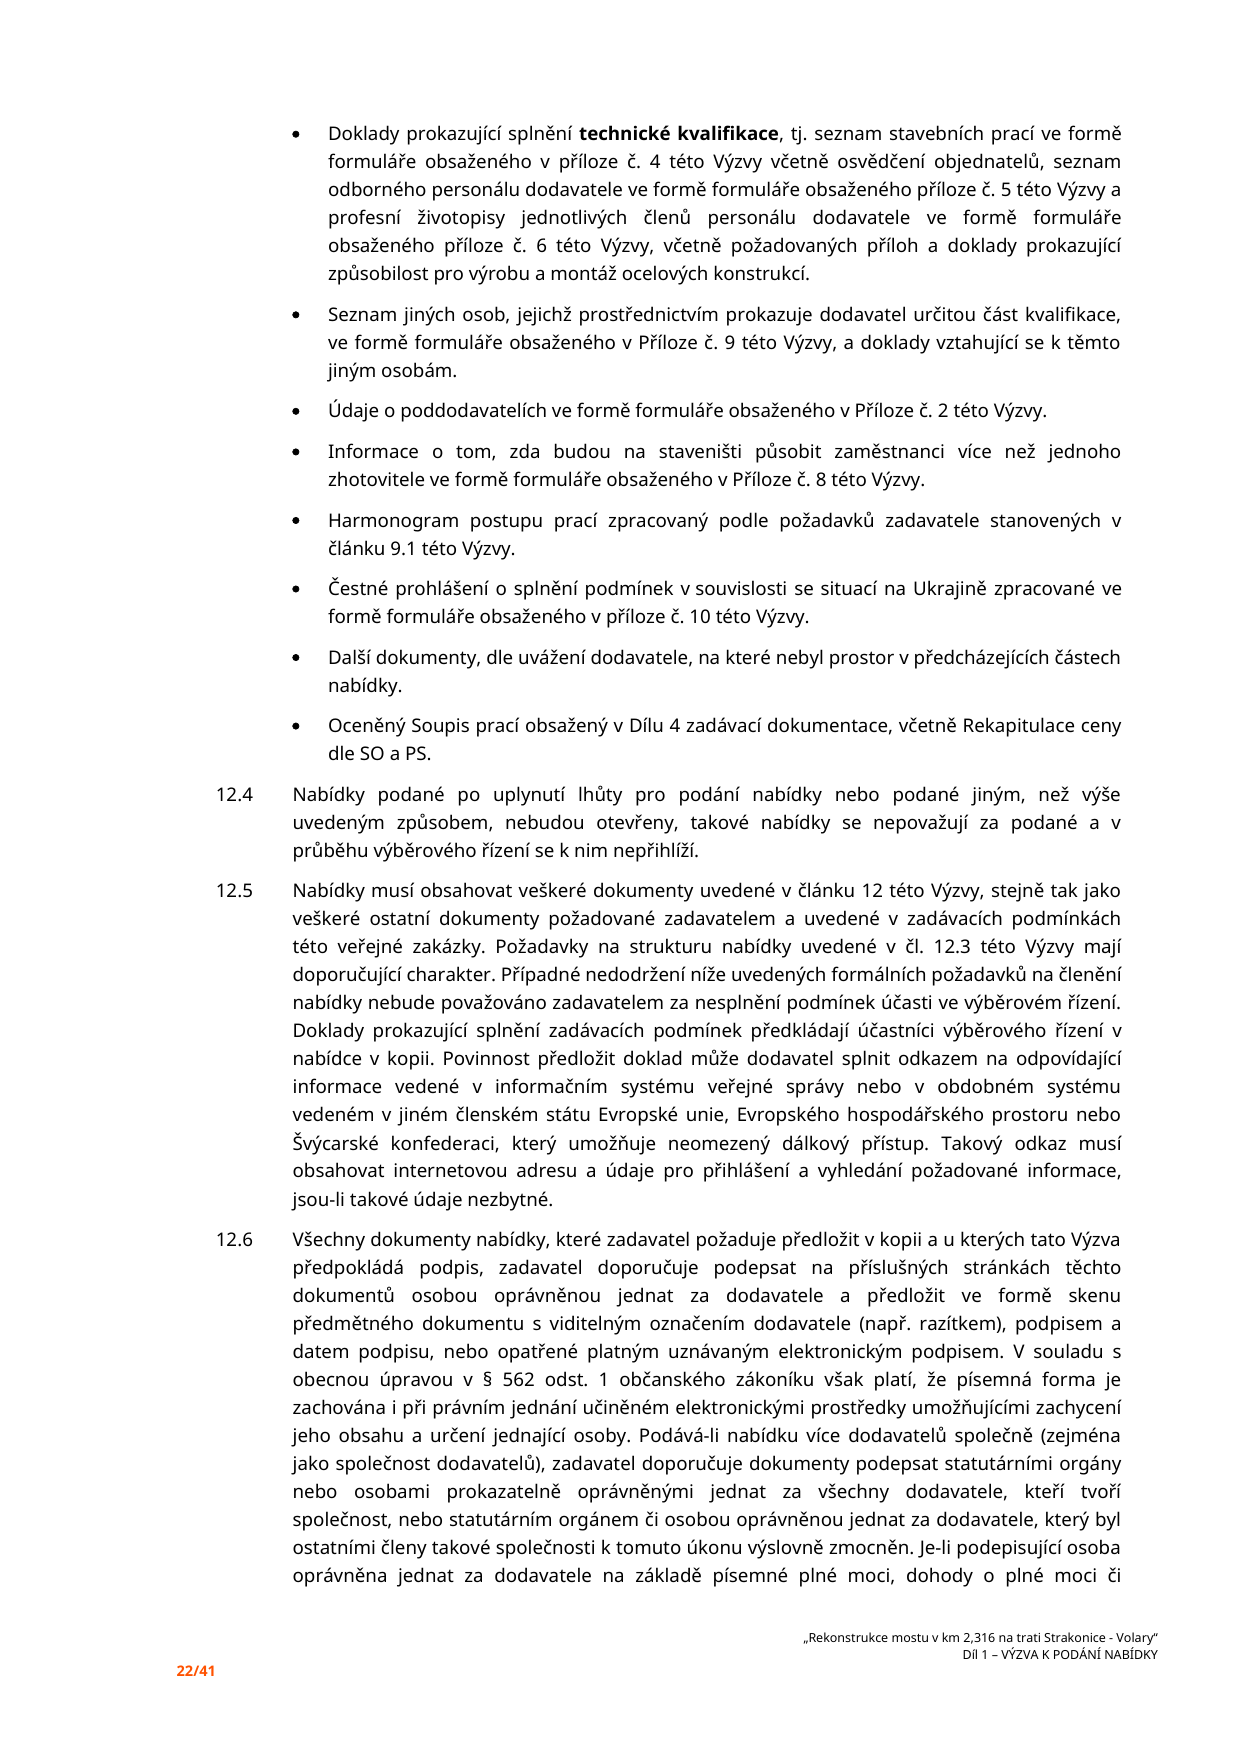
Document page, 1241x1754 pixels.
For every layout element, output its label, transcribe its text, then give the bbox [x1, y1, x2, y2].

text Informace o tom, zda budou na staveništi působit zaměstnanci více než jednoho zhotovitele ve formě formuláře obsaženého v Příloze č. 8 této Výzvy. [292, 438, 1122, 492]
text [216, 1226, 1122, 1588]
text Harmonogram postupu prací zpracovaný podle požadavků zadavatele stanovených v článku 9.1 této Výzvy. [292, 507, 1122, 560]
text Další dokumenty, dle uvážení dodavatele, na které nebyl prostor v předcházejících částech nabídky. [292, 644, 1122, 697]
text Nabídky musí obsahovat veškeré dokumenty uvedené v článku 12 této Výzvy, stejně tak jako veškeré ostatní dokumenty požadované zadavatelem a uvedené v zadávacích podmínkách této veřejné zakázky. Požadavky na strukturu nabídky uvedené v čl. 12.3 této Výzvy mají doporučující charakter. Případné nedodržení níže uvedených formálních požadavků na členění nabídky nebude považováno zadavatelem za nesplnění podmínek účasti ve výběrovém řízení. Doklady prokazující splnění zadávacích podmínek předkládají účastníci výběrového řízení v nabídce v kopii. Povinnost předložit doklad může dodavatel splnit odkazem na odpovídající informace vedené v informačním systému veřejné správy nebo v obdobném systému vedeném v jiném členském státu Evropské unie, Evropského hospodářského prostoru nebo Švýcarské konfederaci, který umožňuje neomezený dálkový přístup. Takový odkaz musí obsahovat internetovou adresu a údaje pro přihlášení a vyhledání požadované informace, jsou-li takové údaje nezbytné. [216, 878, 1122, 1211]
text Nabídky podané po uplynutí lhůty pro podání nabídky nebo podané jiným, než výše uvedeným způsobem, nebudou otevřeny, takové nabídky se nepovažují za podané a v průběhu výběrového řízení se k nim nepřihlíží. [216, 781, 1122, 863]
text Seznam jiných osob, jejichž prostřednictvím prokazuje dodavatel určitou část kvalifikace, ve formě formuláře obsaženého v Příloze č. 9 této Výzvy, a doklady vztahující se k těmto jiným osobám. [292, 301, 1122, 383]
text Doklady prokazující splnění technické kvalifikace, tj. seznam stavebních prací ve formě formuláře obsaženého v příloze č. 4 této Výzvy včetně osvědčení objednatelů, seznam odborného personálu dodavatele ve formě formuláře obsaženého příloze č. 5 této Výzvy a profesní životopisy jednotlivých členů personálu dodavatele ve formě formuláře obsaženého příloze č. 6 této Výzvy, včetně požadovaných příloh a doklady prokazující způsobilost pro výrobu a montáž ocelových konstrukcí. [292, 121, 1122, 286]
text Údaje o poddodavatelích ve formě formuláře obsaženého v Příloze č. 2 této Výzvy. [292, 398, 1122, 423]
text Oceněný Soupis prací obsažený v Dílu 4 zadávací dokumentace, včetně Rekapitulace ceny dle SO a PS. [292, 712, 1122, 766]
text Čestné prohlášení o splnění podmínek v souvislosti se situací na Ukrajině zpracované ve formě formuláře obsaženého v příloze č. 10 této Výzvy. [292, 575, 1122, 629]
